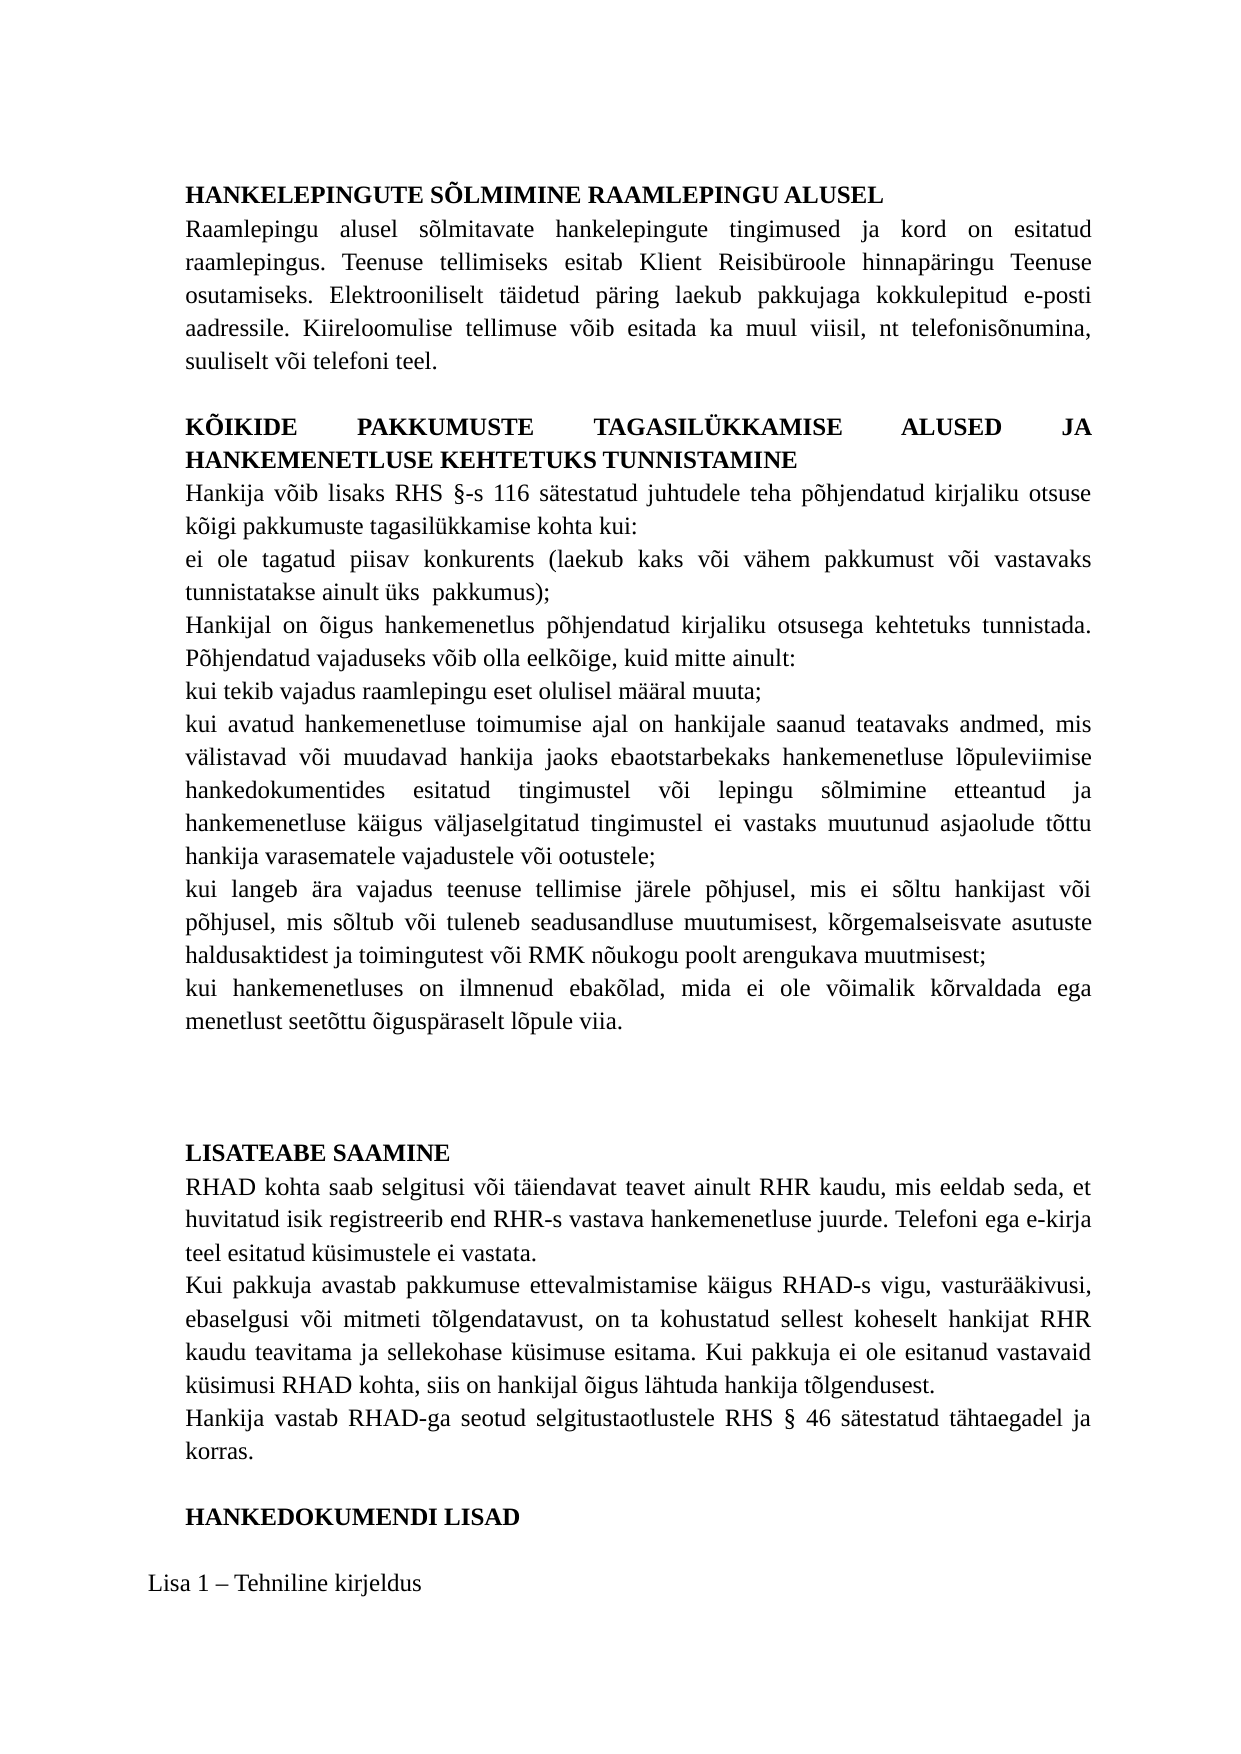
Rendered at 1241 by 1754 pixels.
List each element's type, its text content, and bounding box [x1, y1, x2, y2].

text kui tekib vajadus raamlepingu eset olulisel määral muuta; [185, 676, 1093, 705]
text HANKELEPINGUTE SÕLMIMINE RAAMLEPINGU ALUSEL [185, 181, 1093, 209]
text Lisa 1 – Tehniline kirjeldus [148, 1568, 1093, 1597]
text kui langeb ära vajadus teenuse tellimise järele põhjusel, mis ei sõltu hankijast või põhjusel, mis sõltub või tuleneb seadusandluse muutumisest, kõrgemalseisvate asutuste haldusaktidest ja toimingutest või RMK nõukogu poolt arengukava muutmisest; [185, 874, 1093, 969]
text Raamlepingu alusel sõlmitavate hankelepingute tingimused ja kord on esitatud raamlepingus. Teenuse tellimiseks esitab Klient Reisibüroole hinnapäringu Teenuse osutamiseks. Elektrooniliselt täidetud päring laekub pakkujaga kokkulepitud e-posti aadressile. Kiireloomulise tellimuse võib esitada ka muul viisil, nt telefonisõnumina, suuliselt või telefoni teel. [185, 214, 1093, 375]
text LISATEABE SAAMINE [185, 1138, 1093, 1167]
text ei ole tagatud piisav konkurents (laekub kaks või vähem pakkumust või vastavaks tunnistatakse ainult üks pakkumus); [185, 544, 1093, 606]
text kui hankemenetluses on ilmnenud ebakõlad, mida ei ole võimalik kõrvaldada ega menetlust seetõttu õiguspäraselt lõpule viia. [185, 973, 1093, 1035]
text Hankija võib lisaks RHS §-s 116 sätestatud juhtudele teha põhjendatud kirjaliku otsuse kõigi pakkumuste tagasilükkamise kohta kui: [185, 478, 1093, 540]
text kui avatud hankemenetluse toimumise ajal on hankijale saanud teatavaks andmed, mis välistavad või muudavad hankija jaoks ebaotstarbekaks hankemenetluse lõpuleviimise hankedokumentides esitatud tingimustel või lepingu sõlmimine etteantud ja hankemenetluse käigus väljaselgitatud tingimustel ei vastaks muutunud asjaolude tõttu hankija varasematele vajadustele või ootustele; [185, 709, 1093, 870]
text Hankijal on õigus hankemenetlus põhjendatud kirjaliku otsusega kehtetuks tunnistada. Põhjendatud vajaduseks võib olla eelkõige, kuid mitte ainult: [185, 610, 1093, 672]
text Kui pakkuja avastab pakkumuse ettevalmistamise käigus RHAD-s vigu, vasturääkivusi, ebaselgusi või mitmeti tõlgendatavust, on ta kohustatud sellest koheselt hankijat RHR kaudu teavitama ja sellekohase küsimuse esitama. Kui pakkuja ei ole esitanud vastavaid küsimusi RHAD kohta, siis on hankijal õigus lähtuda hankija tõlgendusest. [185, 1271, 1093, 1398]
text KÕIKIDE PAKKUMUSTE TAGASILÜKKAMISE ALUSED JA HANKEMENETLUSE KEHTETUKS TUNNISTAMINE [185, 412, 1093, 474]
text RHAD kohta saab selgitusi või täiendavat teavet ainult RHR kaudu, mis eeldab seda, et huvitatud isik registreerib end RHR-s vastava hankemenetluse juurde. Telefoni ega e-kirja teel esitatud küsimustele ei vastata. [185, 1172, 1093, 1266]
text HANKEDOKUMENDI LISAD [185, 1502, 1093, 1531]
text Hankija vastab RHAD-ga seotud selgitustaotlustele RHS § 46 sätestatud tähtaegadel ja korras. [185, 1403, 1093, 1464]
